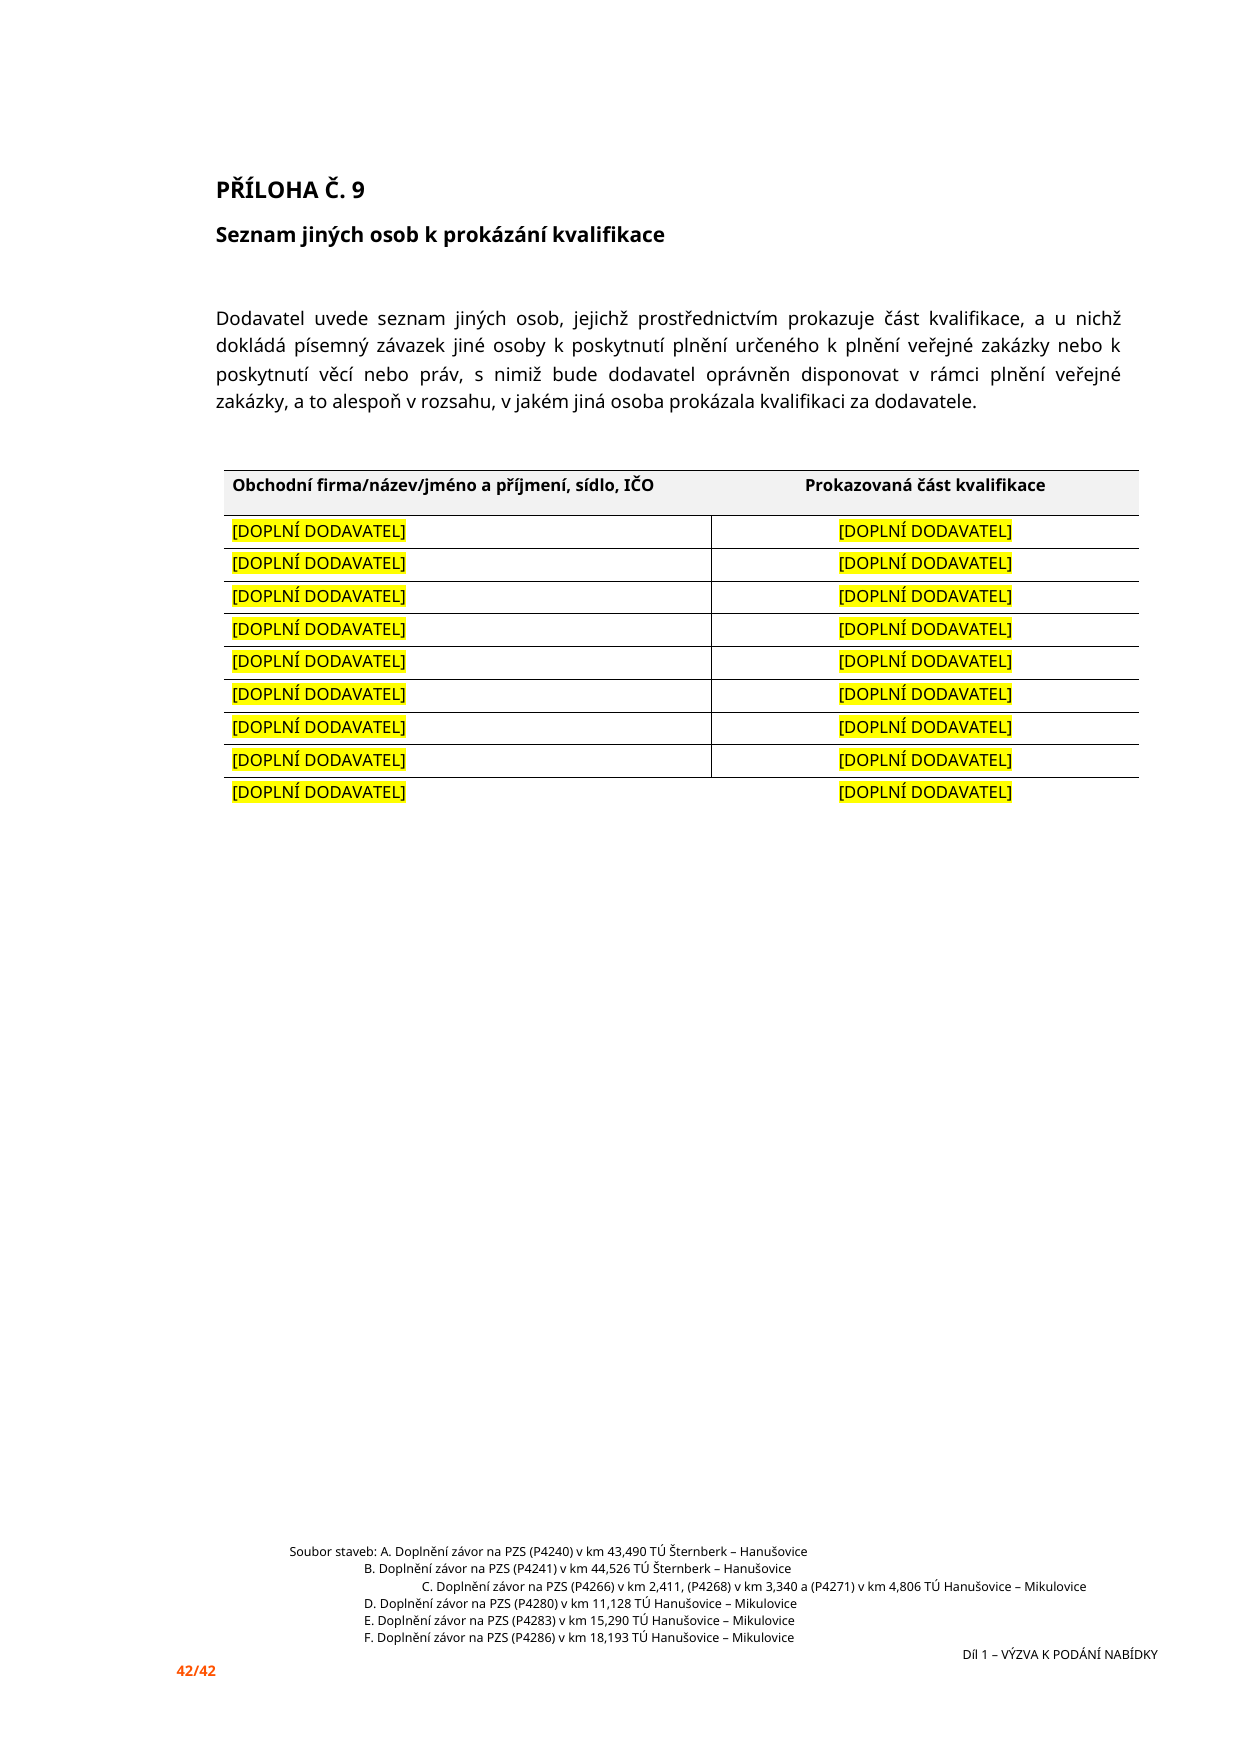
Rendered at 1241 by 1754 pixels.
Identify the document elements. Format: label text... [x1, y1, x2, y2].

table_cell [DOPLNÍ DODAVATEL] [712, 614, 1139, 646]
table_cell [DOPLNÍ DODAVATEL] [711, 778, 1139, 809]
text Seznam jiných osob k prokázání kvalifikace [216, 221, 1122, 249]
table_cell [DOPLNÍ DODAVATEL] [224, 778, 711, 809]
text Dodavatel uvede seznam jiných osob, jejichž prostřednictvím prokazuje část kvalifikace, a u nichž dokládá písemný závazek jiné osoby k poskytnutí plnění určeného k plnění veřejné zakázky nebo k poskytnutí věcí nebo práv, s nimiž bude dodavatel oprávněn disponovat v rámci plnění veřejné zakázky, a to alespoň v rozsahu, v jakém jiná osoba prokázala kvalifikaci za dodavatele. [216, 305, 1122, 414]
table_cell [DOPLNÍ DODAVATEL] [712, 680, 1139, 711]
table_cell [DOPLNÍ DODAVATEL] [224, 549, 711, 581]
table_header Prokazovaná část kvalifikace [711, 471, 1139, 515]
table_cell [DOPLNÍ DODAVATEL] [712, 647, 1139, 679]
text Příloha č. 9 [216, 174, 1122, 205]
table_cell [DOPLNÍ DODAVATEL] [712, 549, 1139, 581]
table_header Obchodní firma/název/jméno a příjmení, sídlo, IČO [224, 471, 711, 515]
table_cell [DOPLNÍ DODAVATEL] [712, 582, 1139, 613]
table_cell [DOPLNÍ DODAVATEL] [224, 745, 711, 777]
table_cell [DOPLNÍ DODAVATEL] [712, 516, 1139, 548]
table_cell [DOPLNÍ DODAVATEL] [224, 680, 711, 711]
table_cell [DOPLNÍ DODAVATEL] [224, 516, 711, 548]
table_cell [DOPLNÍ DODAVATEL] [224, 647, 711, 679]
table_cell [DOPLNÍ DODAVATEL] [224, 713, 711, 744]
table_cell [DOPLNÍ DODAVATEL] [712, 713, 1139, 744]
table_cell [DOPLNÍ DODAVATEL] [224, 582, 711, 613]
table_cell [DOPLNÍ DODAVATEL] [712, 745, 1139, 777]
table_cell [DOPLNÍ DODAVATEL] [224, 614, 711, 646]
